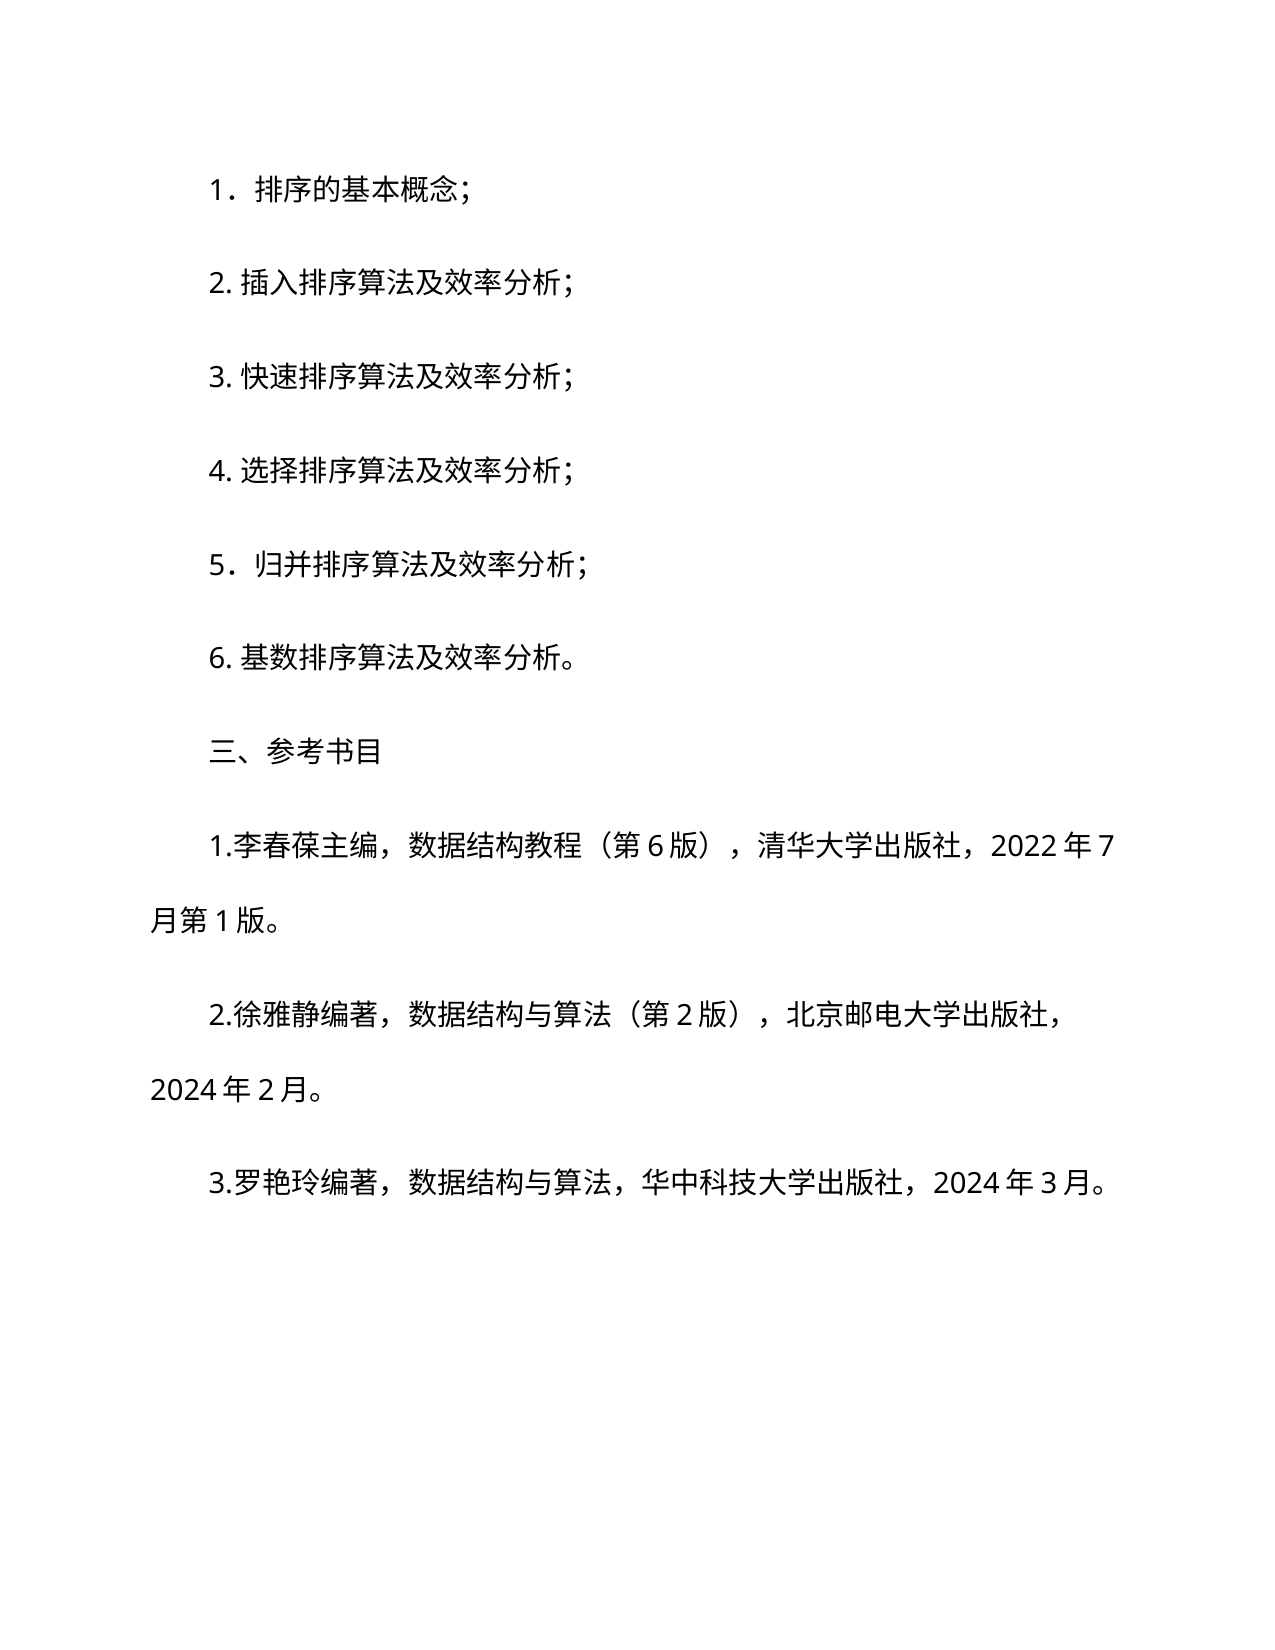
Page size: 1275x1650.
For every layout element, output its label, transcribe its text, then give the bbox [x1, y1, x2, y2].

text 1.李春葆主编，数据结构教程（第6版），清华大学出版社，2022年7月第1版。 [150, 806, 1125, 956]
text 6. 基数排序算法及效率分析。 [150, 619, 1125, 694]
text 2. 插入排序算法及效率分析； [150, 244, 1125, 319]
text 3.罗艳玲编著，数据结构与算法，华中科技大学出版社，2024年3月。 [150, 1144, 1125, 1219]
text 三、参考书目 [150, 712, 1125, 787]
text 4. 选择排序算法及效率分析； [150, 431, 1125, 506]
text 2.徐雅静编著，数据结构与算法（第2版），北京邮电大学出版社，2024年2月。 [150, 975, 1125, 1125]
text 5．归并排序算法及效率分析； [150, 525, 1125, 600]
text 1．排序的基本概念； [150, 150, 1125, 225]
text 3. 快速排序算法及效率分析； [150, 337, 1125, 412]
